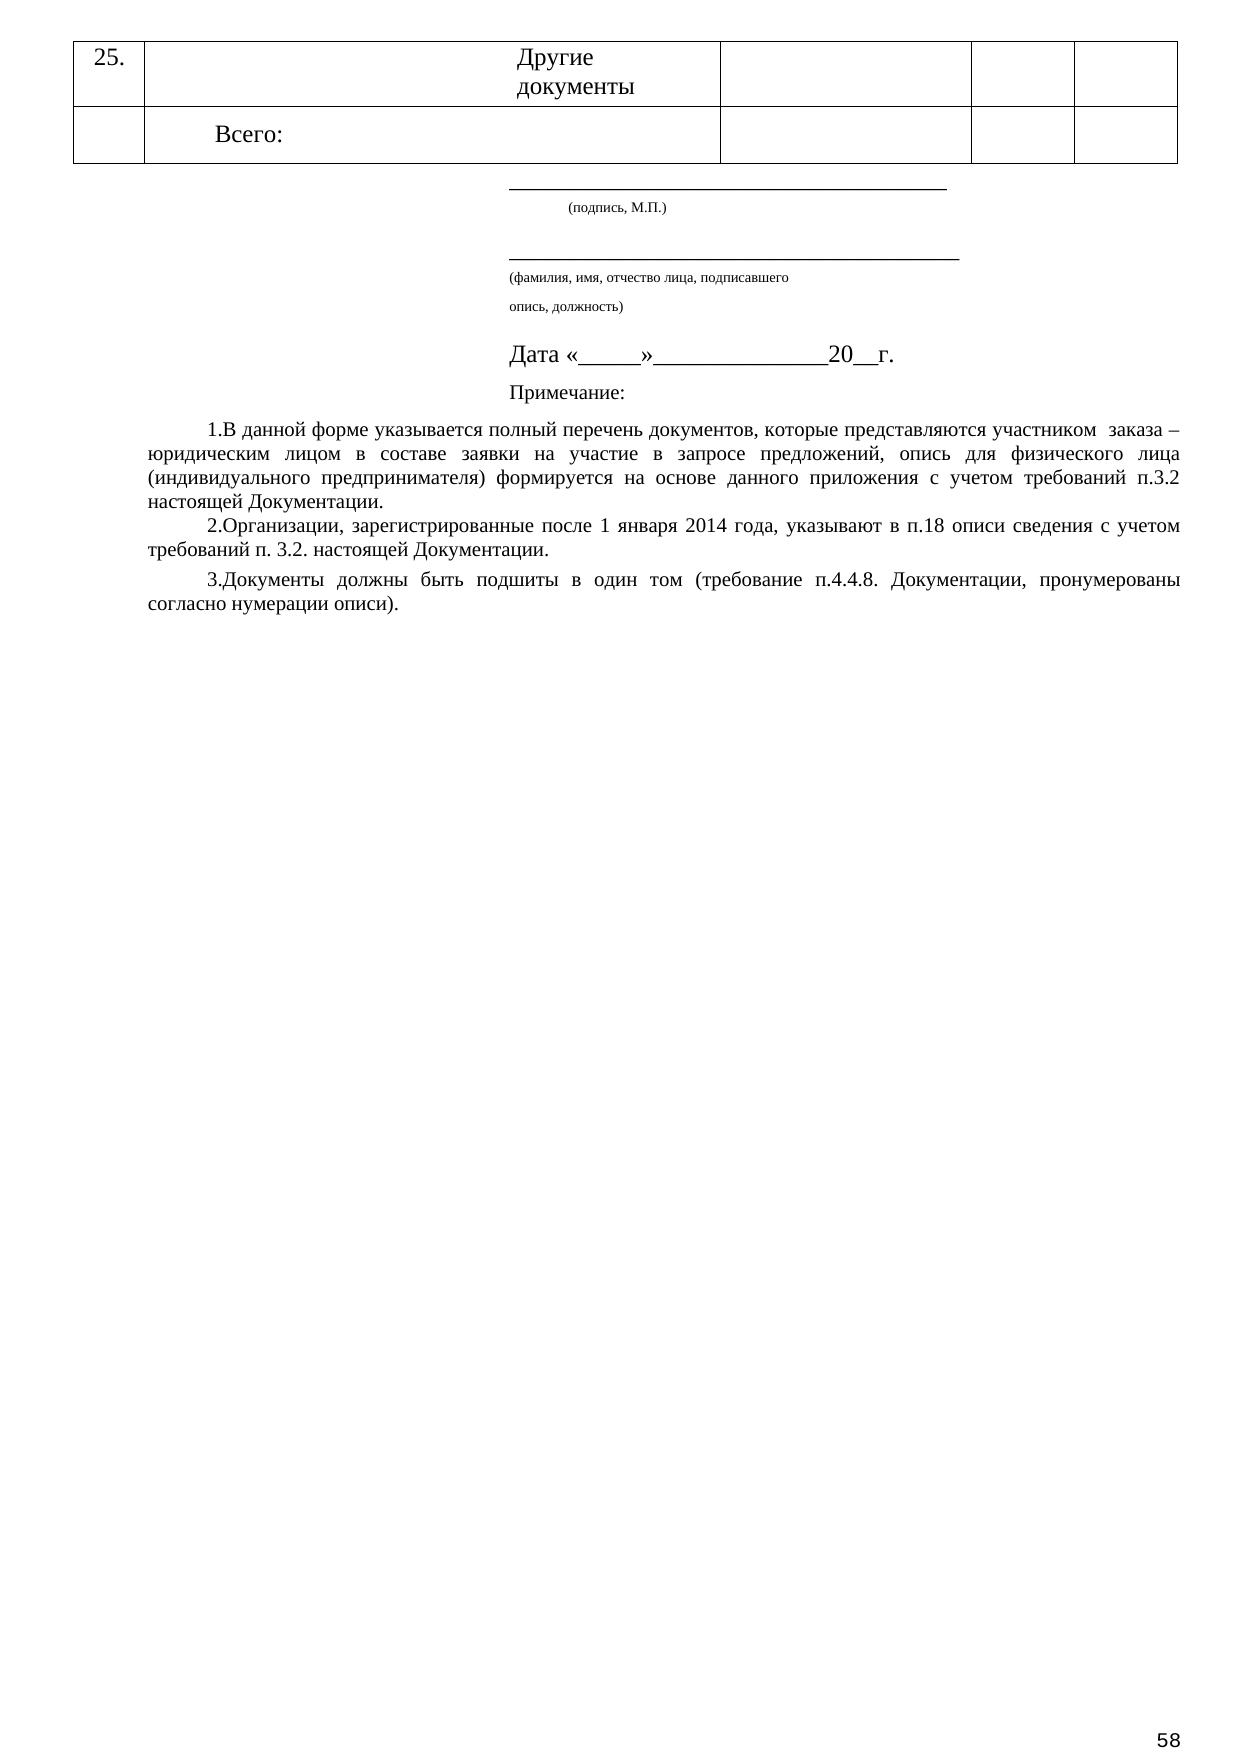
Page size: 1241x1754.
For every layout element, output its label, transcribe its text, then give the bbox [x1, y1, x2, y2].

table_cell [721, 107, 971, 163]
table_cell [972, 42, 1074, 106]
table_cell [1075, 42, 1177, 106]
table_cell Всего: [145, 107, 720, 163]
text (фамилия, имя, отчество лица, подписавшего опись, должность) [509, 269, 797, 326]
table_cell [721, 42, 971, 106]
text ____________________________________ [509, 234, 1181, 262]
text 2.Организации, зарегистрированные после 1 января 2014 года, указывают в п.18 описи сведения с учетом требований п. 3.2. настоящей Документации. [148, 513, 1181, 561]
text ___________________________________ [509, 164, 1181, 192]
table_cell [972, 107, 1074, 163]
table_cell [1075, 107, 1177, 163]
text (подпись, М.П.) [509, 199, 797, 227]
text 3.Документы должны быть подшиты в один том (требование п.4.4.8. Документации, пронумерованы согласно нумерации описи). [148, 567, 1181, 615]
text 1.В данной форме указывается полный перечень документов, которые представляются участником заказа – юридическим лицом в составе заявки на участие в запросе предложений, опись для физического лица (индивидуального предпринимателя) формируется на основе данного приложения с учетом требований п.3.2 настоящей Документации. [148, 416, 1181, 513]
text Дата «_____»______________20__г. [509, 339, 1181, 367]
table_cell [74, 107, 144, 163]
table_cell Другие документы [145, 42, 720, 106]
text Примечание: [509, 380, 1181, 404]
table_cell 25. [74, 42, 144, 106]
